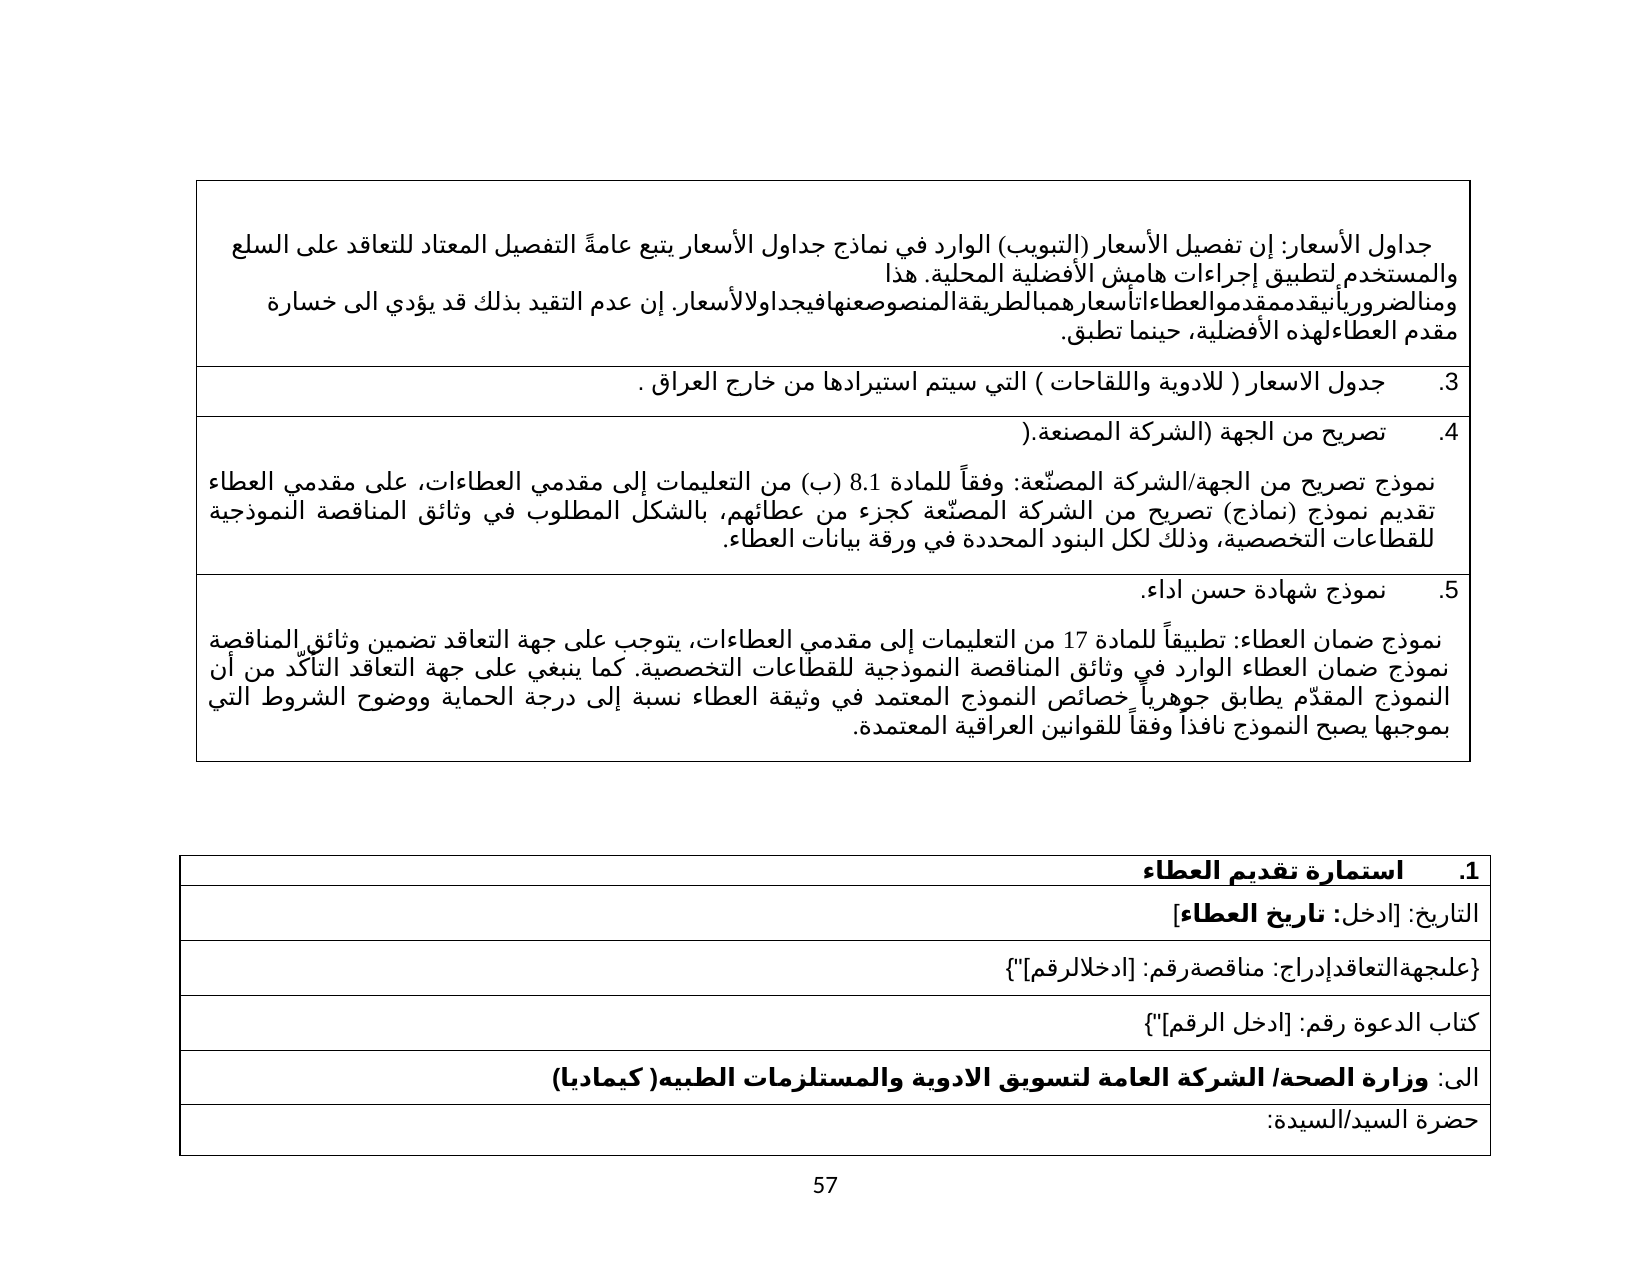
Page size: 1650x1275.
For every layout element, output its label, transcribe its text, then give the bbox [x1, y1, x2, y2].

table_cell كتاب الدعوة رقم: [ادخل الرقم]"} [181, 996, 1490, 1049]
table_cell 5. نموذج شهادة حسن اداء. نموذج ضمان العطاء: تطبيقاً للمادة 17 من التعليمات إلى مقدمي العطاءات، يتوجب على جهة التعاقد تضمين وثائق المناقصة نموذج ضمان العطاء الوارد في وثائق المناقصة النموذجية للقطاعات التخصصية. كما ينبغي على جهة التعاقد التأكّد من أن النموذج المقدّم يطابق جوهرياً خصائص النموذج المعتمد في وثيقة العطاء نسبة إلى درجة الحماية ووضوح الشروط التي بموجبها يصبح النموذج نافذاً وفقاً للقوانين العراقية المعتمدة. [197, 575, 1469, 761]
table_cell حضرة السيد/السيدة: [181, 1105, 1490, 1155]
table_cell الى: وزارة الصحة/ الشركة العامة لتسويق الادوية والمستلزمات الطبيه( كيماديا) [181, 1051, 1490, 1104]
table_cell 3. جدول الاسعار ( للادوية واللقاحات ) التي سيتم استيرادها من خارج العراق . [197, 367, 1469, 416]
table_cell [197, 181, 1469, 366]
table_header 1. استمارة تقديم العطاء [181, 856, 1490, 885]
table_cell التاريخ: [ادخل: تاريخ العطاء] [181, 886, 1490, 940]
table_cell {علىجهةالتعاقدإدراج: مناقصةرقم: [ادخلالرقم]"} [181, 941, 1490, 995]
table_cell 4. تصريح من الجهة (الشركة المصنعة.( نموذج تصريح من الجهة/الشركة المصنّعة: وفقاً للمادة 8.1 (ب) من التعليمات إلى مقدمي العطاءات، على مقدمي العطاء تقديم نموذج (نماذج) تصريح من الشركة المصنّعة كجزء من عطائهم، بالشكل المطلوب في وثائق المناقصة النموذجية للقطاعات التخصصية، وذلك لكل البنود المحددة في ورقة بيانات العطاء. [197, 417, 1469, 574]
